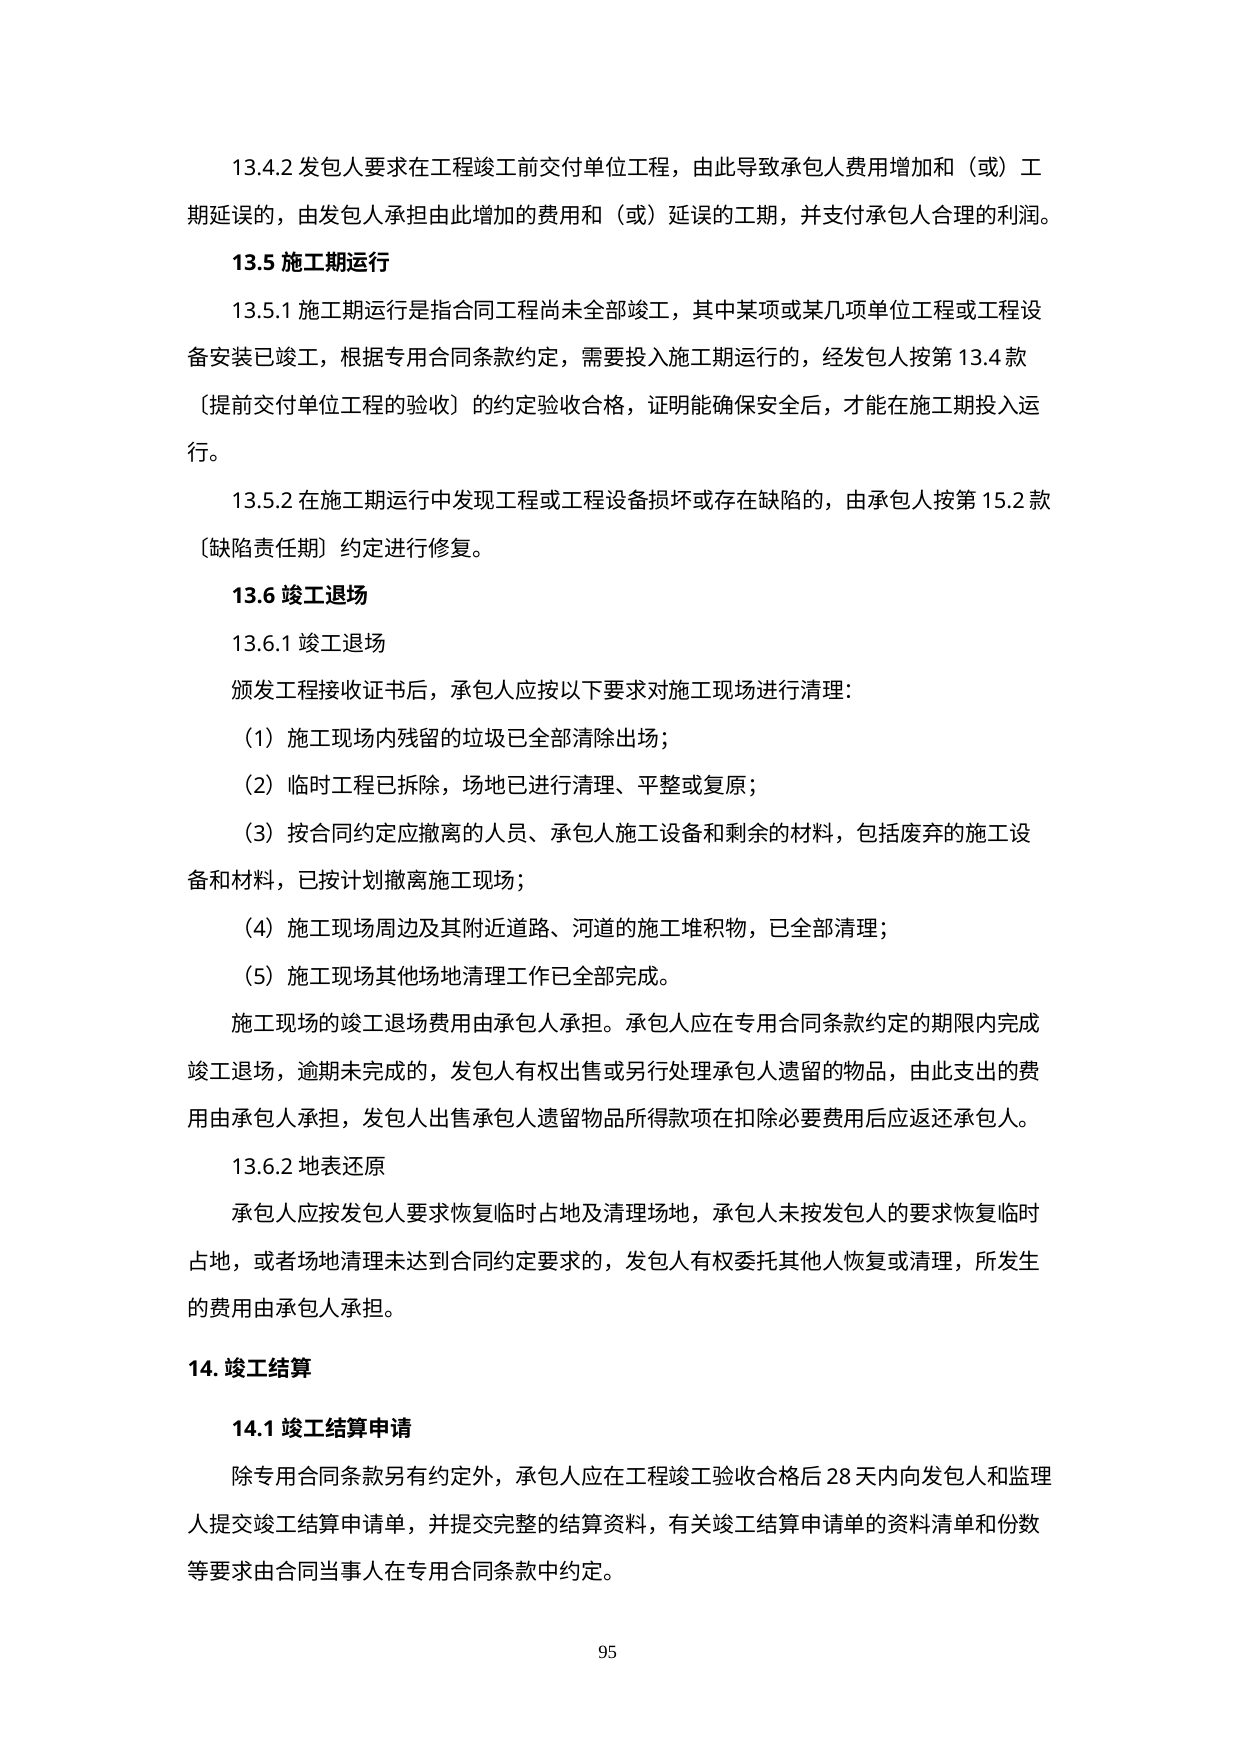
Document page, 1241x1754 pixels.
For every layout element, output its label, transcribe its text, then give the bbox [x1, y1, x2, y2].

text 13.5.1 施工期运行是指合同工程尚未全部竣工，其中某项或某几项单位工程或工程设备安装已竣工，根据专用合同条款约定，需要投入施工期运行的，经发包人按第13.4款〔提前交付单位工程的验收〕的约定验收合格，证明能确保安全后，才能在施工期投入运行。 [187, 293, 1053, 467]
text 除专用合同条款另有约定外，承包人应在工程竣工验收合格后28天内向发包人和监理人提交竣工结算申请单，并提交完整的结算资料，有关竣工结算申请单的资料清单和份数等要求由合同当事人在专用合同条款中约定。 [187, 1459, 1053, 1586]
text 颁发工程接收证书后，承包人应按以下要求对施工现场进行清理： [187, 673, 1053, 705]
text 13.4.2 发包人要求在工程竣工前交付单位工程，由此导致承包人费用增加和（或）工期延误的，由发包人承担由此增加的费用和（或）延误的工期，并支付承包人合理的利润。 [187, 150, 1053, 229]
text 施工现场的竣工退场费用由承包人承担。承包人应在专用合同条款约定的期限内完成竣工退场，逾期未完成的，发包人有权出售或另行处理承包人遗留的物品，由此支出的费用由承包人承担，发包人出售承包人遗留物品所得款项在扣除必要费用后应返还承包人。 [187, 1006, 1053, 1133]
text 13.6.2 地表还原 [187, 1149, 1053, 1181]
text （4）施工现场周边及其附近道路、河道的施工堆积物，已全部清理； [187, 911, 1053, 943]
text 13.5.2 在施工期运行中发现工程或工程设备损坏或存在缺陷的，由承包人按第15.2款〔缺陷责任期〕约定进行修复。 [187, 483, 1053, 562]
subtitle 14.1 竣工结算申请 [187, 1411, 1053, 1443]
subtitle 13.6 竣工退场 [187, 578, 1053, 610]
text （1）施工现场内残留的垃圾已全部清除出场； [187, 721, 1053, 752]
text （5）施工现场其他场地清理工作已全部完成。 [187, 959, 1053, 990]
text （3）按合同约定应撤离的人员、承包人施工设备和剩余的材料，包括废弃的施工设备和材料，已按计划撤离施工现场； [187, 816, 1053, 895]
text 承包人应按发包人要求恢复临时占地及清理场地，承包人未按发包人的要求恢复临时占地，或者场地清理未达到合同约定要求的，发包人有权委托其他人恢复或清理，所发生的费用由承包人承担。 [187, 1196, 1053, 1323]
subtitle 14. 竣工结算 [187, 1351, 1053, 1383]
text （2）临时工程已拆除，场地已进行清理、平整或复原； [187, 768, 1053, 800]
subtitle 13.5 施工期运行 [187, 245, 1053, 277]
text 13.6.1 竣工退场 [187, 626, 1053, 657]
